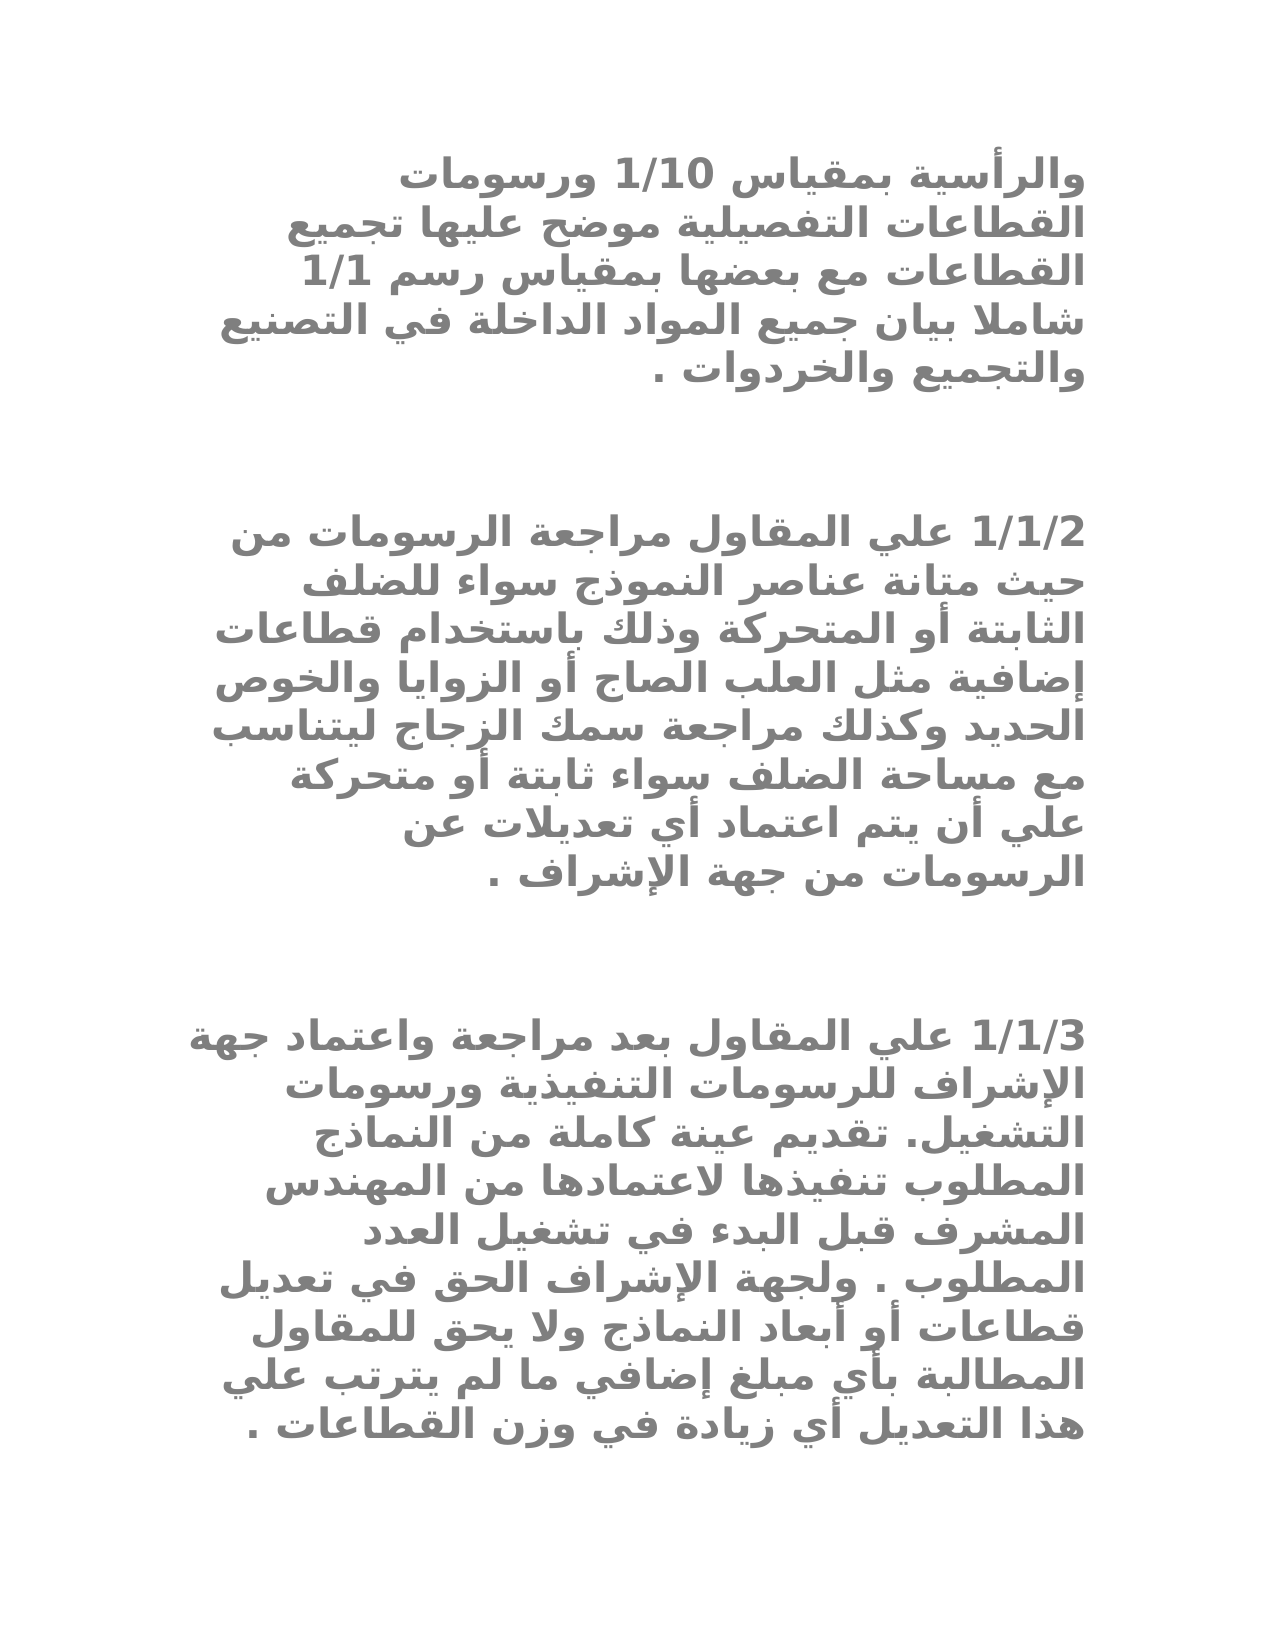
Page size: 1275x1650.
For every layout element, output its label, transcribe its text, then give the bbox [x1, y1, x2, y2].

text 1/1/3 علي المقاول بعد مراجعة واعتماد جهة الإشراف للرسومات التنفيذية ورسومات التشغيل. تقديم عينة كاملة من النماذج المطلوب تنفيذها لاعتمادها من المهندس المشرف قبل البدء في تشغيل العدد المطلوب . ولجهة الإشراف الحق في تعديل قطاعات أو أبعاد النماذج ولا يحق للمقاول المطالبة بأي مبلغ إضافي ما لم يترتب علي هذا التعديل أي زيادة في وزن القطاعات . [187, 1011, 1087, 1448]
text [187, 150, 1087, 393]
text 1/1/2 علي المقاول مراجعة الرسومات من حيث متانة عناصر النموذج سواء للضلف الثابتة أو المتحركة وذلك باستخدام قطاعات إضافية مثل العلب الصاج أو الزوايا والخوص الحديد وكذلك مراجعة سمك الزجاج ليتناسب مع مساحة الضلف سواء ثابتة أو متحركة علي أن يتم اعتماد أي تعديلات عن الرسومات من جهة الإشراف . [187, 508, 1087, 896]
